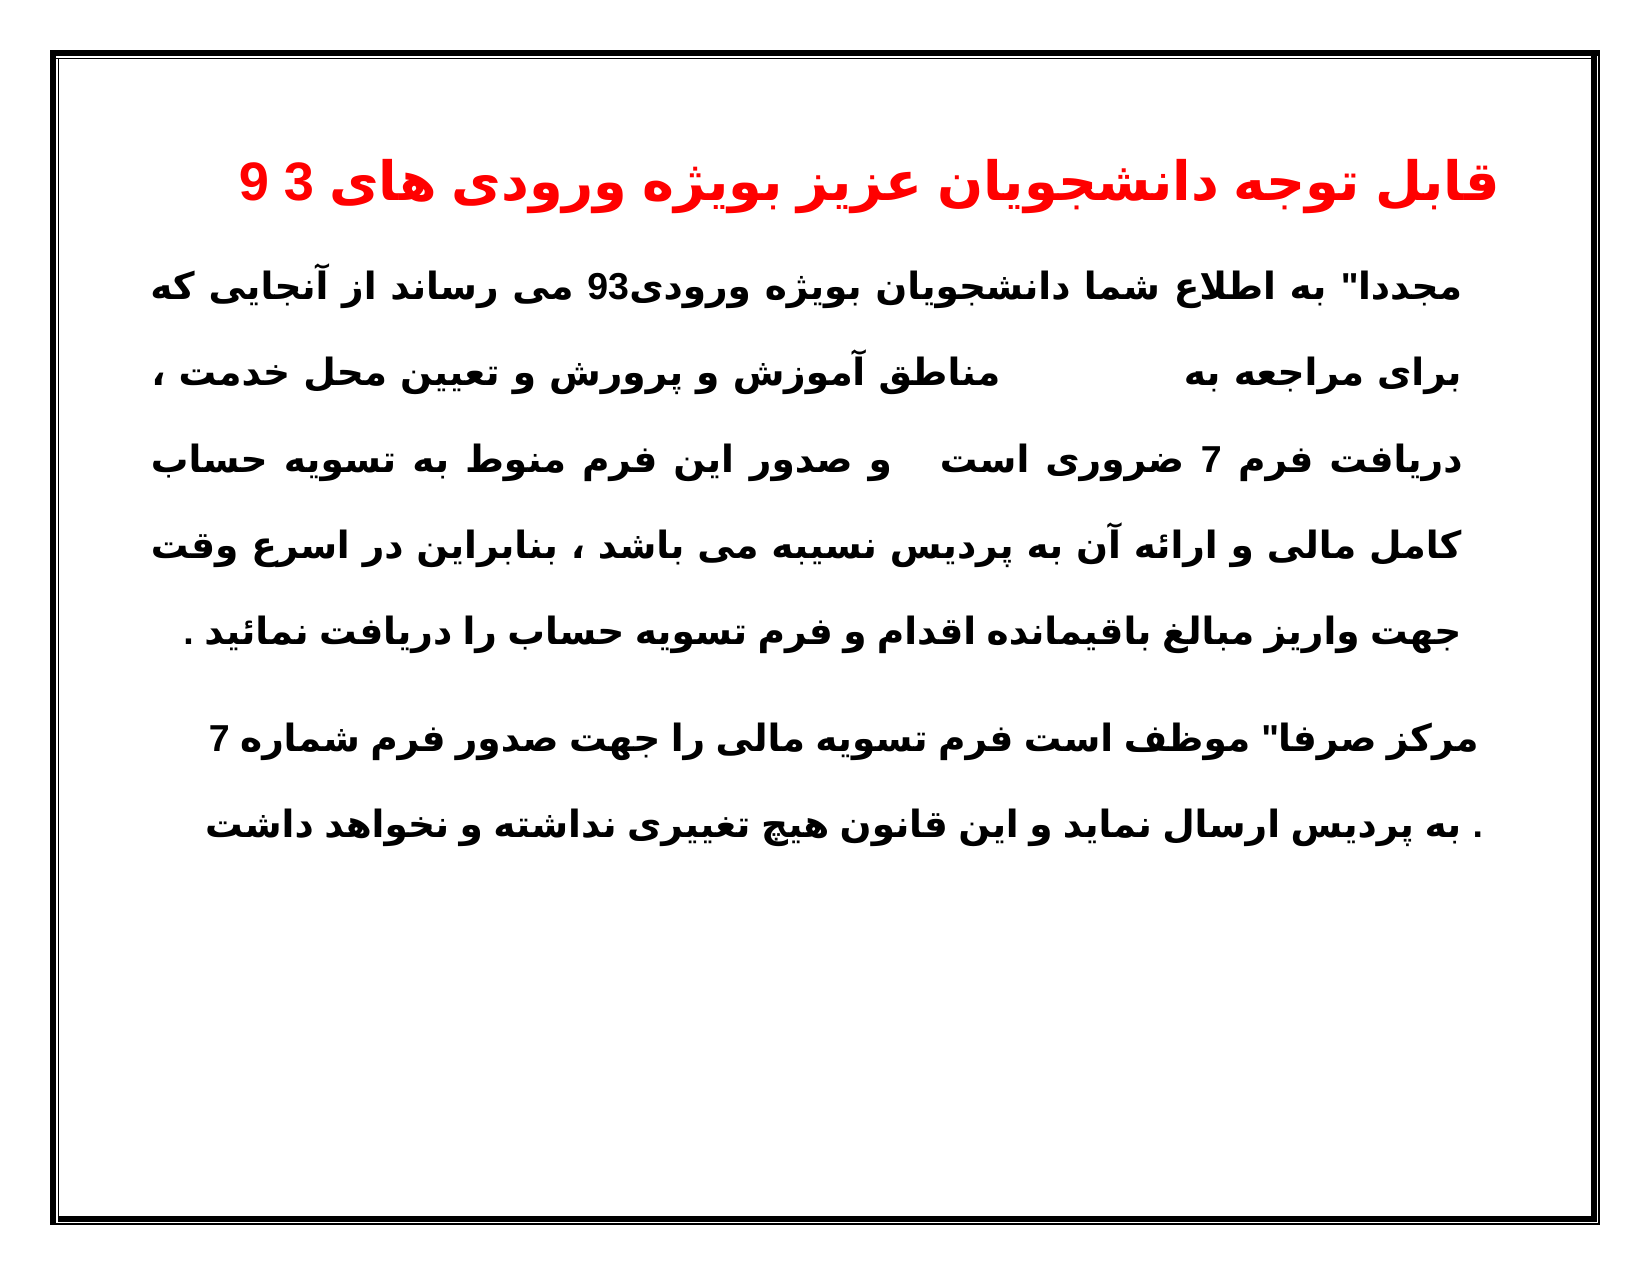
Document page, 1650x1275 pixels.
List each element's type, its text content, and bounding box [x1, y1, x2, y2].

text قابل توجه دانشجویان عزیز بویژه ورودی های 3 9 [150, 150, 1500, 212]
text مجددا" به اطلاع شما دانشجویان بویژه ورودی93 می رساند از آنجایی که برای مراجعه به مناطق آموزش و پرورش و تعیین محل خدمت ، دریافت فرم 7 ضروری است و صدور این فرم منوط به تسویه حساب کامل مالی و ارائه آن به پردیس نسیبه می باشد ، بنابراین در اسرع وقت جهت واریز مبالغ باقیمانده اقدام و فرم تسویه حساب را دریافت نمائید . [150, 264, 1462, 652]
text مرکز صرفا" موظف است فرم تسویه مالی را جهت صدور فرم شماره 7 به پردیس ارسال نماید و این قانون هیچ تغییری نداشته و نخواهد داشت . [187, 716, 1500, 846]
